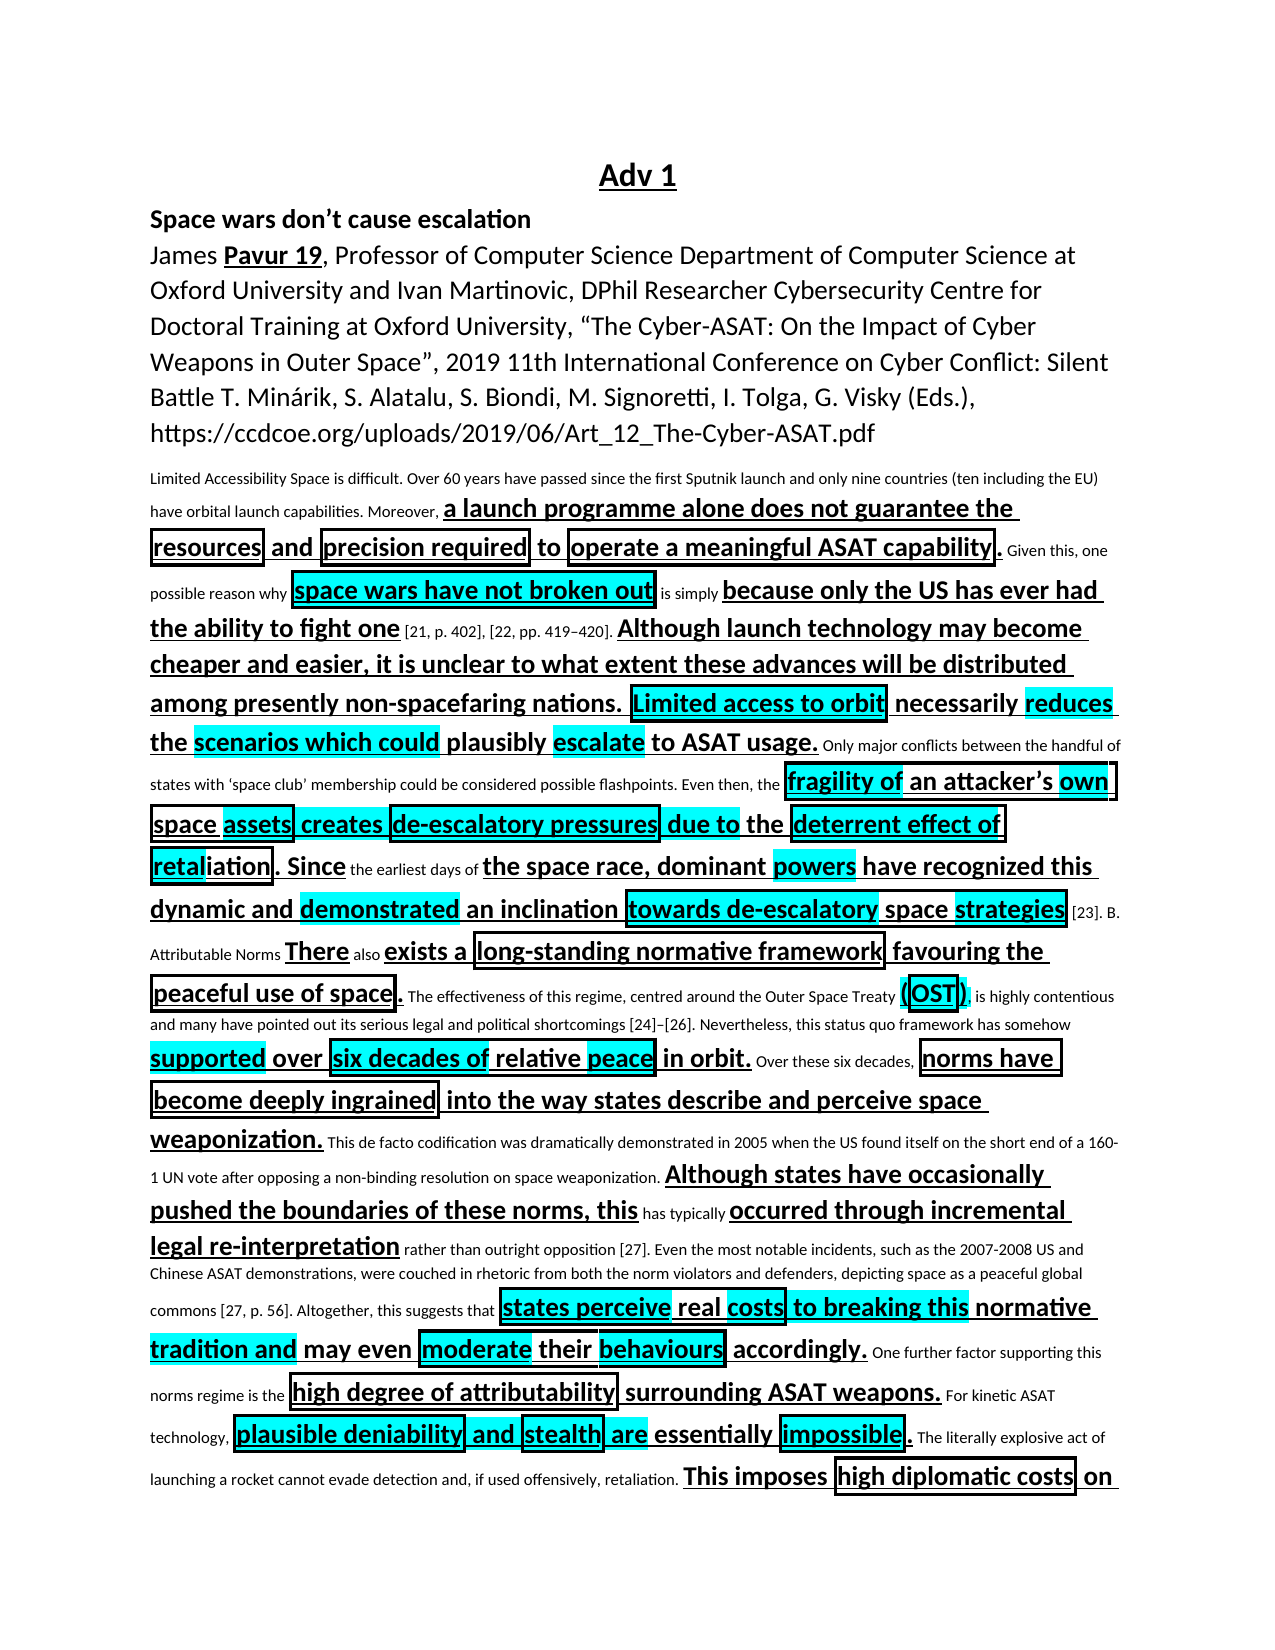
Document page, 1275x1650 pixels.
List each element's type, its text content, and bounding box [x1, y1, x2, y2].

text James Pavur 19, Professor of Computer Science Department of Computer Science at Oxford University and Ivan Martinovic, DPhil Researcher Cybersecurity Centre for Doctoral Training at Oxford University, “The Cyber-ASAT: On the Impact of Cyber Weapons in Outer Space”, 2019 11th International Conference on Cyber Conflict: Silent Battle T. Minárik, S. Alatalu, S. Biondi, M. Signoretti, I. Tolga, G. Visky (Eds.), https://ccdcoe.org/uploads/2019/06/Art_12_The-Cyber-ASAT.pdf [150, 238, 1125, 449]
subtitle Adv 1 [150, 154, 1125, 195]
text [150, 468, 1125, 1496]
subtitle Space wars don’t cause escalation [150, 202, 1125, 235]
